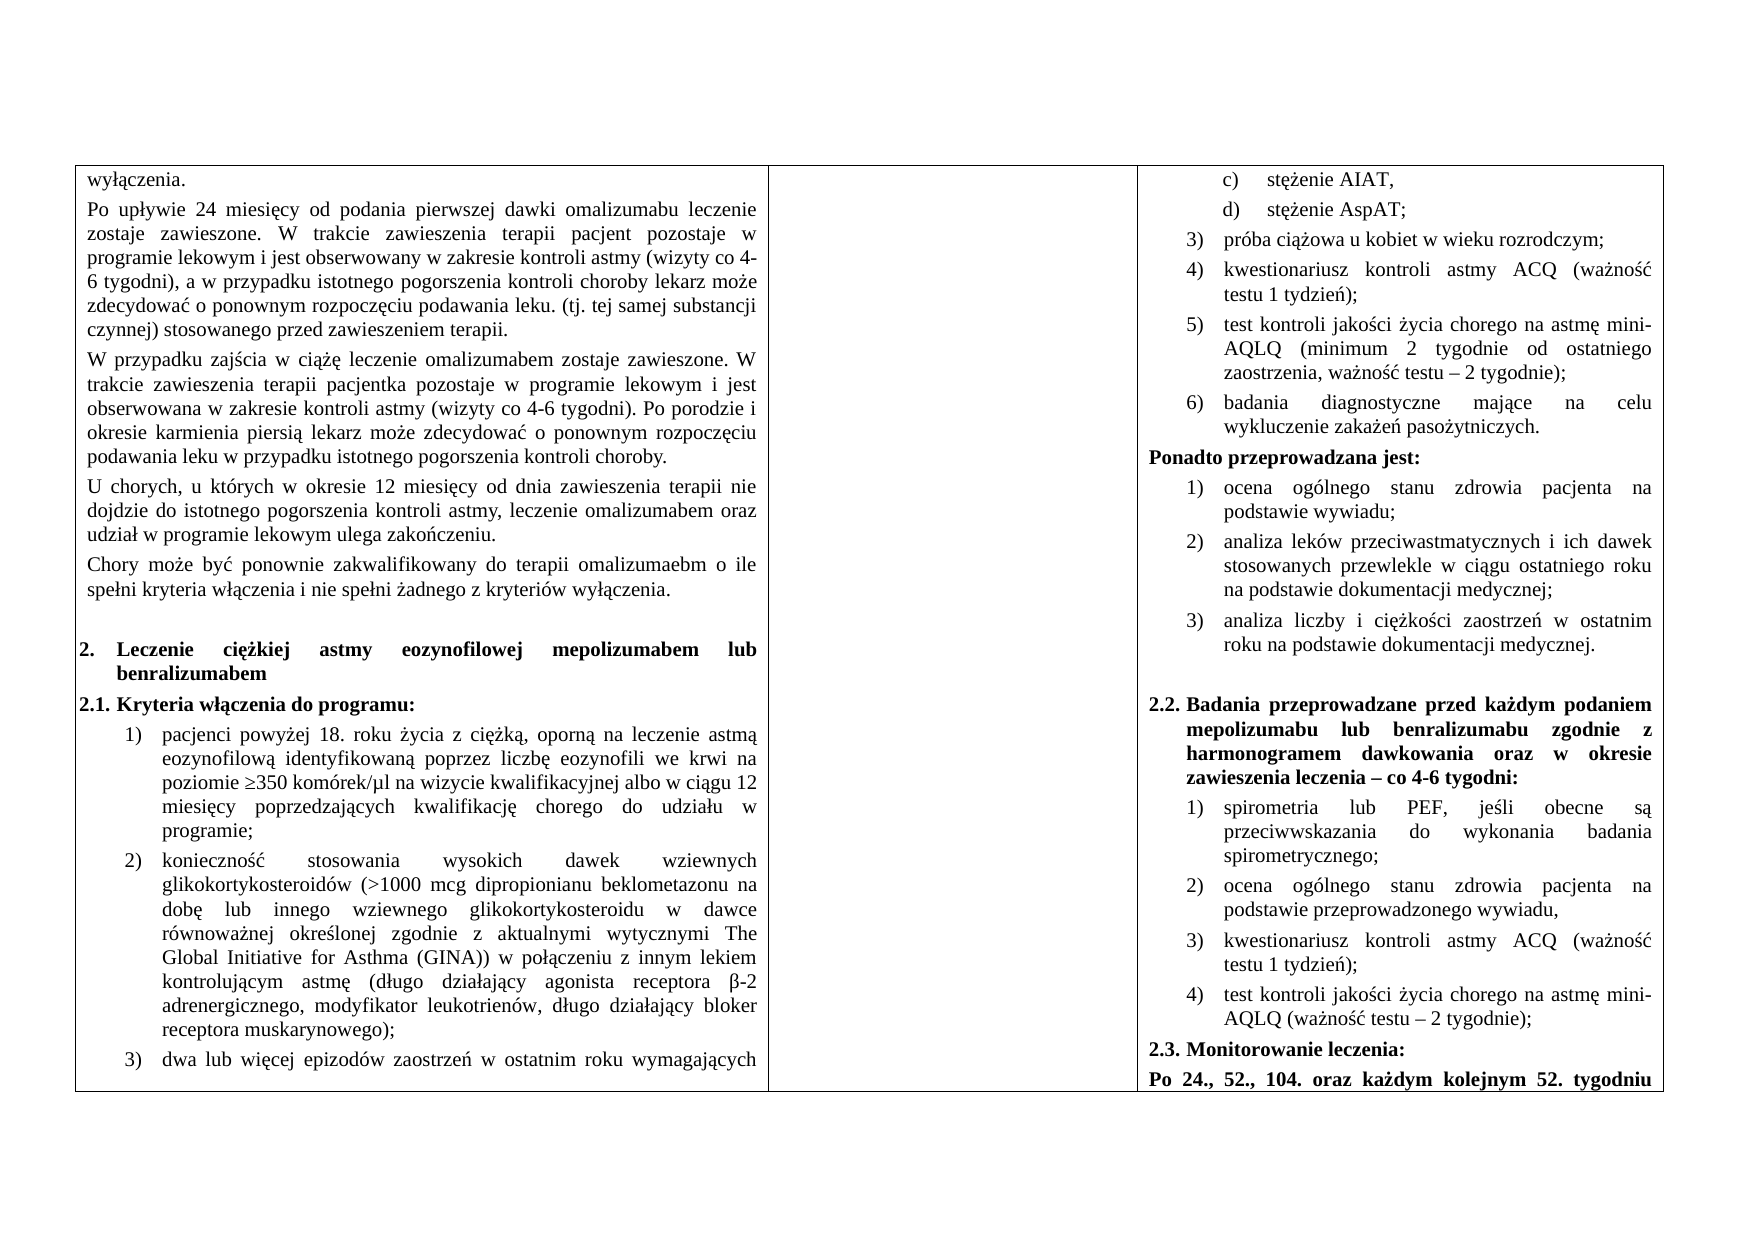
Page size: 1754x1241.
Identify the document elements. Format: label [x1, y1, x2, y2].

table_cell [76, 166, 768, 1091]
table_cell [1138, 166, 1663, 1091]
table_cell [769, 166, 1137, 1091]
